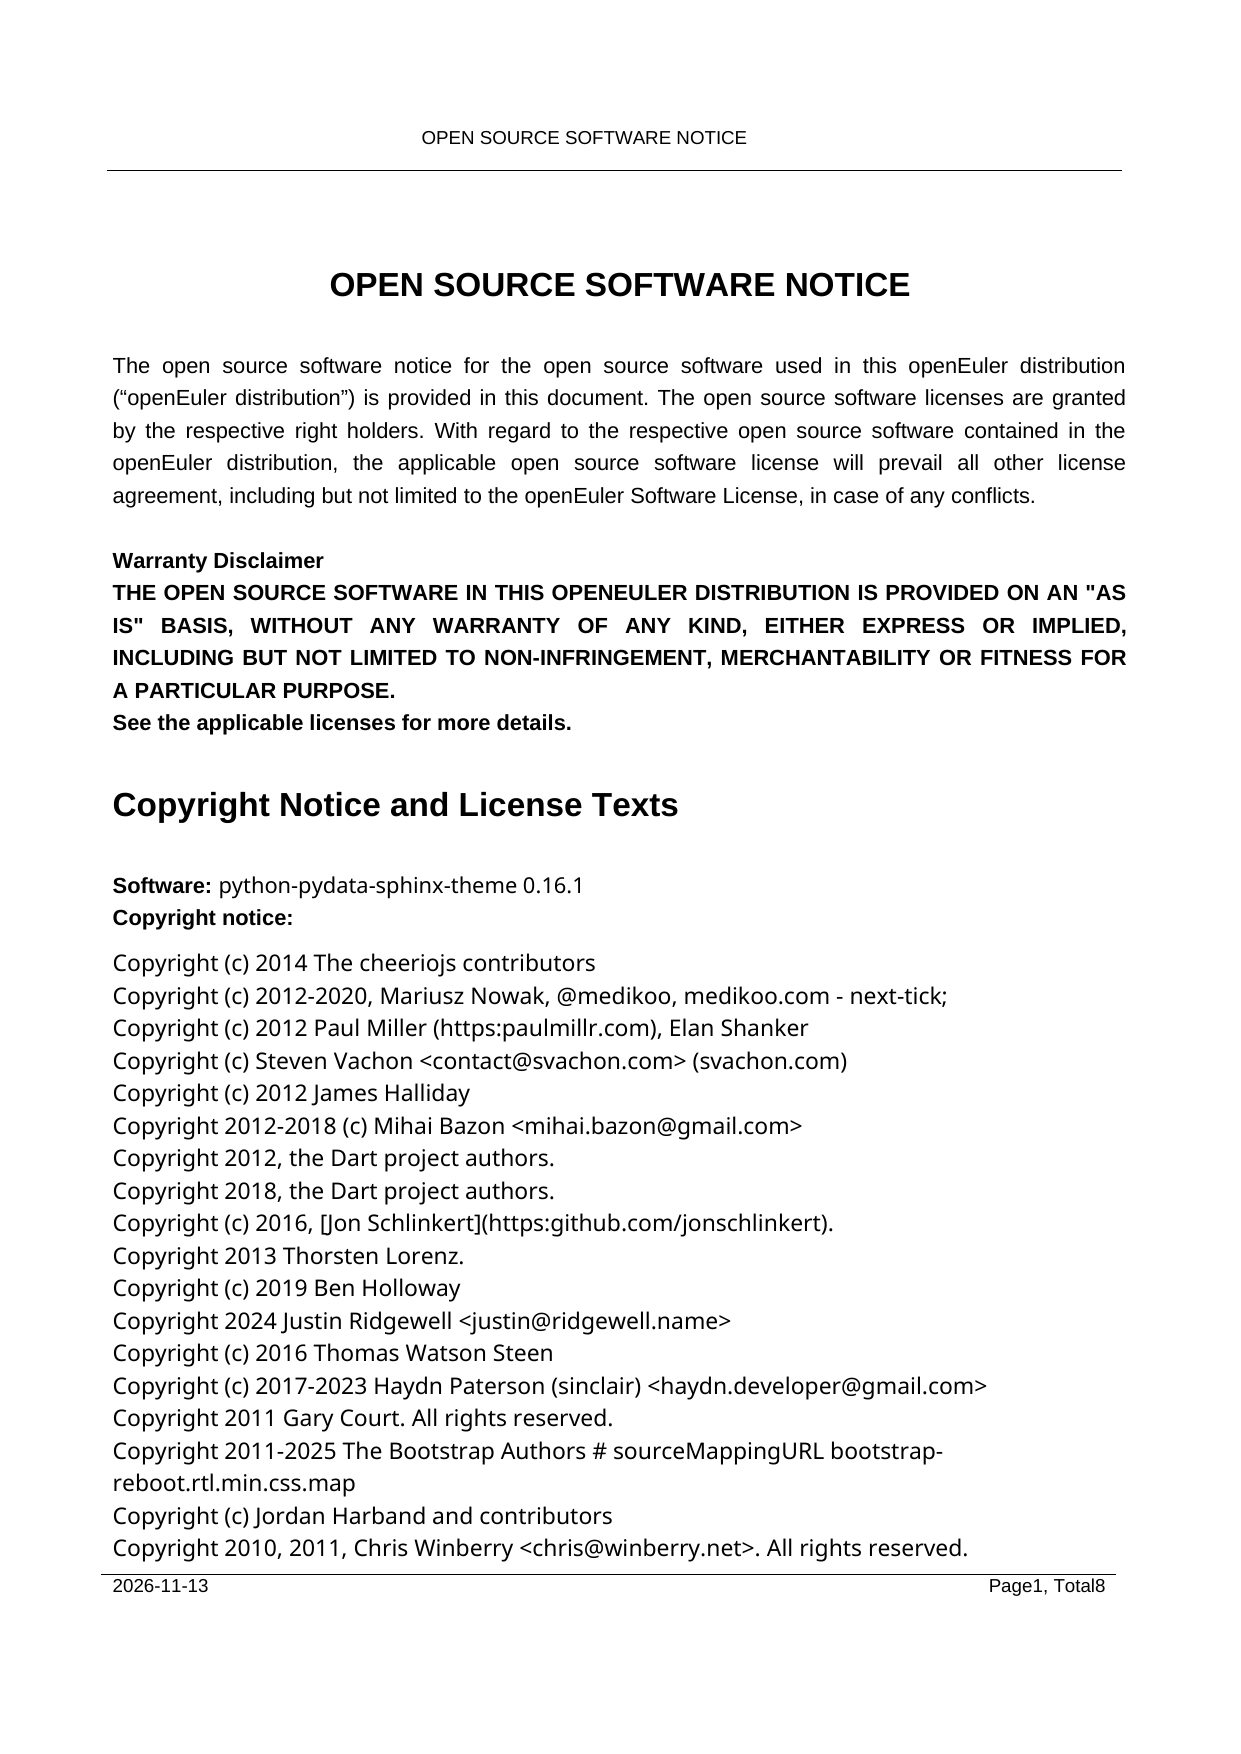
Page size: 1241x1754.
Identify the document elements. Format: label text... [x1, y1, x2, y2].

text Copyright notice: [112, 901, 1128, 934]
text Copyright Notice and License Texts [112, 771, 1128, 836]
text OPEN SOURCE SOFTWARE NOTICE [112, 251, 1128, 316]
text The open source software notice for the open source software used in this openEuler distribution (“openEuler distribution”) is provided in this document. The open source software licenses are granted by the respective right holders. With regard to the respective open source software contained in the openEuler distribution, the applicable open source software license will prevail all other license agreement, including but not limited to the openEuler Software License, in case of any conflicts. [112, 349, 1128, 511]
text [112, 947, 1128, 1564]
title Software: python-pydata-sphinx-theme 0.16.1 [112, 869, 1128, 901]
text Warranty Disclaimer [112, 544, 1128, 576]
text THE OPEN SOURCE SOFTWARE IN THIS OPENEULER DISTRIBUTION IS PROVIDED ON AN "AS IS" BASIS, WITHOUT ANY WARRANTY OF ANY KIND, EITHER EXPRESS OR IMPLIED, INCLUDING BUT NOT LIMITED TO NON-INFRINGEMENT, MERCHANTABILITY OR FITNESS FOR A PARTICULAR PURPOSE. See the applicable licenses for more details. [112, 576, 1128, 739]
